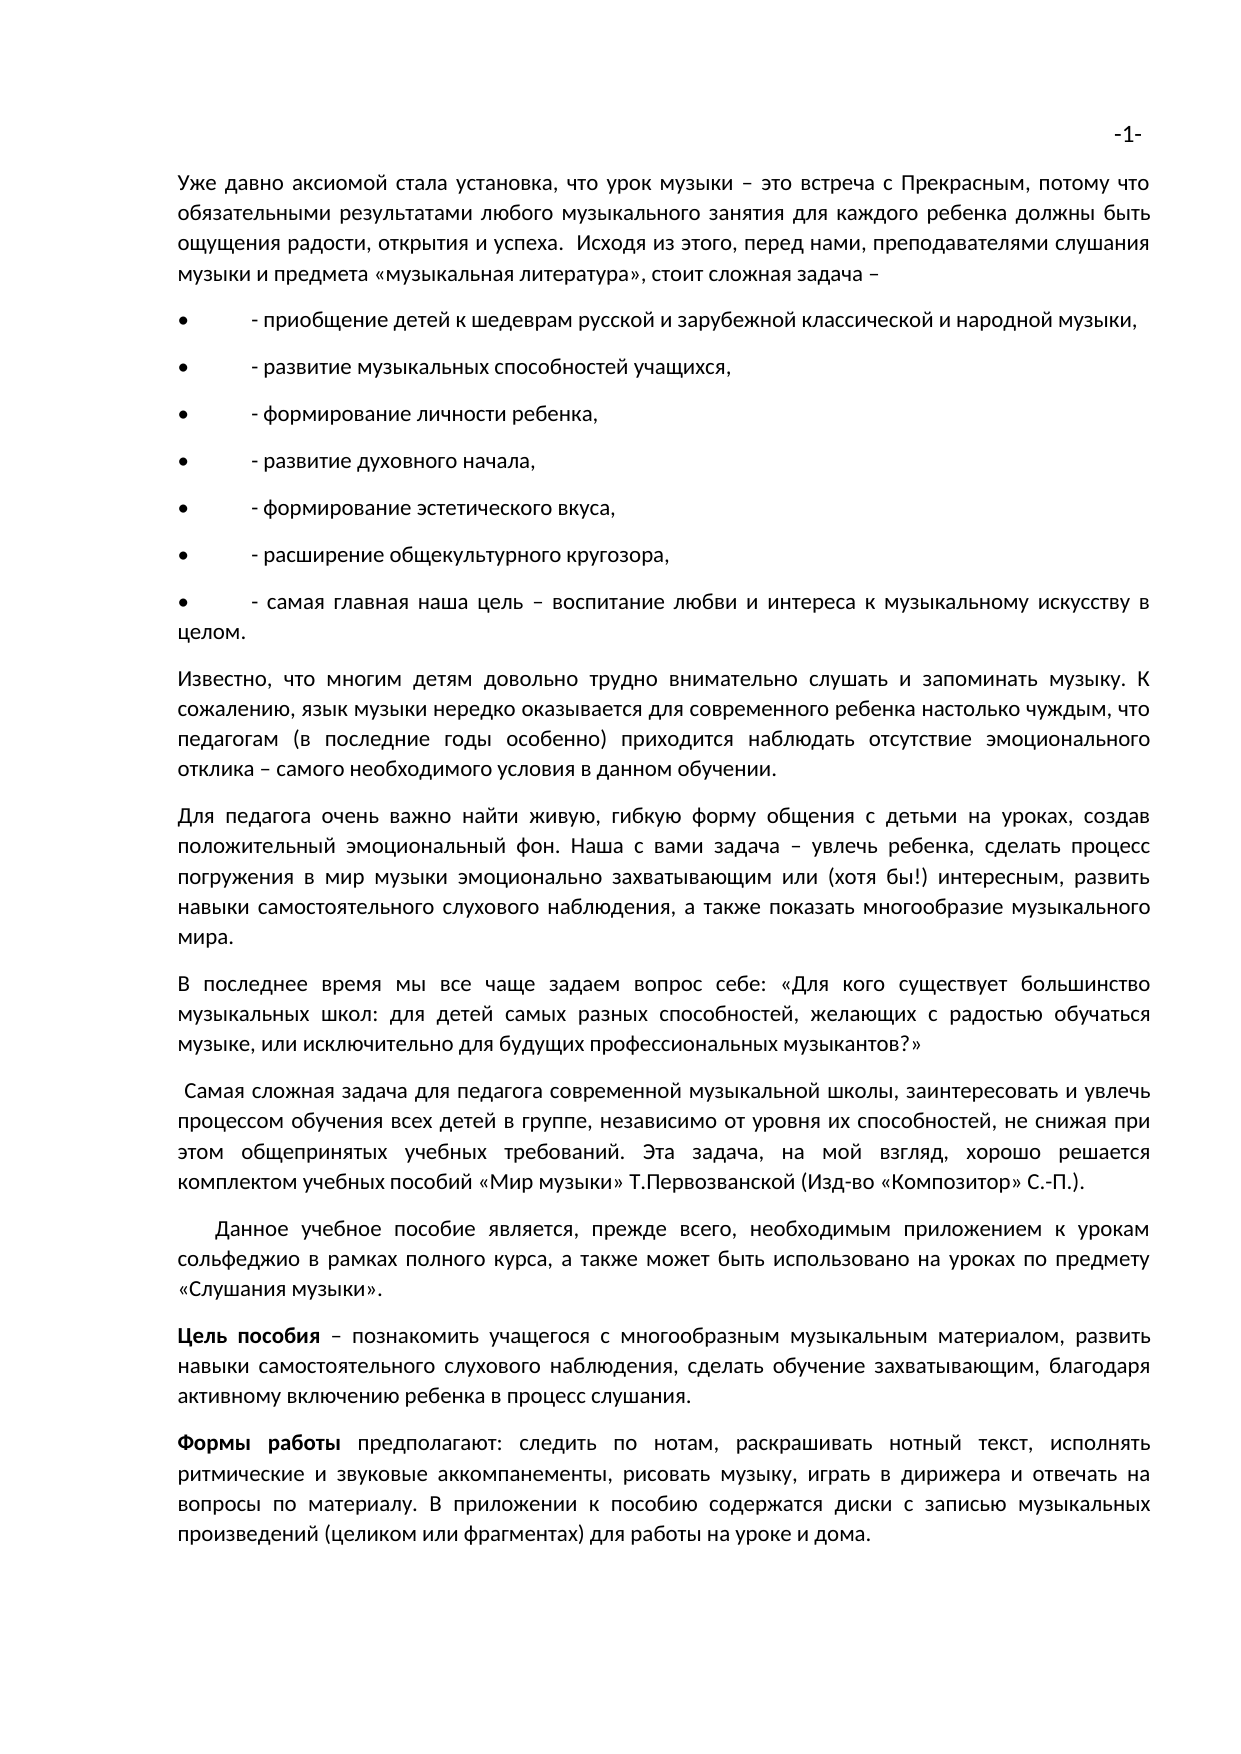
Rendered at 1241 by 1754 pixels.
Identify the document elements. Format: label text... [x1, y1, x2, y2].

text • - формирование эстетического вкуса, [177, 493, 1152, 521]
text В последнее время мы все чаще задаем вопрос себе: «Для кого существует большинство музыкальных школ: для детей самых разных способностей, желающих с радостью обучаться музыке, или исключительно для будущих профессиональных музыкантов?» [177, 969, 1152, 1058]
text Для педагога очень важно найти живую, гибкую форму общения с детьми на уроках, создав положительный эмоциональный фон. Наша с вами задача – увлечь ребенка, сделать процесс погружения в мир музыки эмоционально захватывающим или (хотя бы!) интересным, развить навыки самостоятельного слухового наблюдения, а также показать многообразие музыкального мира. [177, 801, 1152, 950]
text • - самая главная наша цель – воспитание любви и интереса к музыкальному искусству в целом. [177, 587, 1152, 645]
text • - развитие духовного начала, [177, 446, 1152, 474]
text • - приобщение детей к шедеврам русской и зарубежной классической и народной музыки, [177, 306, 1152, 334]
text • - развитие музыкальных способностей учащихся, [177, 352, 1152, 381]
text • - формирование личности ребенка, [177, 399, 1152, 427]
text Формы работы предполагают: следить по нотам, раскрашивать нотный текст, исполнять ритмические и звуковые аккомпанементы, рисовать музыку, играть в дирижера и отвечать на вопросы по материалу. В приложении к пособию содержатся диски с записью музыкальных произведений (целиком или фрагментах) для работы на уроке и дома. [177, 1428, 1152, 1547]
text Уже давно аксиомой стала установка, что урок музыки – это встреча с Прекрасным, потому что обязательными результатами любого музыкального занятия для каждого ребенка должны быть ощущения радости, открытия и успеха. Исходя из этого, перед нами, преподавателями слушания музыки и предмета «музыкальная литература», стоит сложная задача – [177, 168, 1152, 287]
text • - расширение общекультурного кругозора, [177, 540, 1152, 568]
text -1- [177, 118, 1152, 149]
text Самая сложная задача для педагога современной музыкальной школы, заинтересовать и увлечь процессом обучения всех детей в группе, независимо от уровня их способностей, не снижая при этом общепринятых учебных требований. Эта задача, на мой взгляд, хорошо решается комплектом учебных пособий «Мир музыки» Т.Первозванской (Изд-во «Композитор» С.-П.). [177, 1076, 1152, 1195]
text Цель пособия – познакомить учащегося с многообразным музыкальным материалом, развить навыки самостоятельного слухового наблюдения, сделать обучение захватывающим, благодаря активному включению ребенка в процесс слушания. [177, 1321, 1152, 1410]
text Данное учебное пособие является, прежде всего, необходимым приложением к урокам сольфеджио в рамках полного курса, а также может быть использовано на уроках по предмету «Слушания музыки». [177, 1214, 1152, 1302]
text Известно, что многим детям довольно трудно внимательно слушать и запоминать музыку. К сожалению, язык музыки нередко оказывается для современного ребенка настолько чуждым, что педагогам (в последние годы особенно) приходится наблюдать отсутствие эмоционального отклика – самого необходимого условия в данном обучении. [177, 664, 1152, 783]
